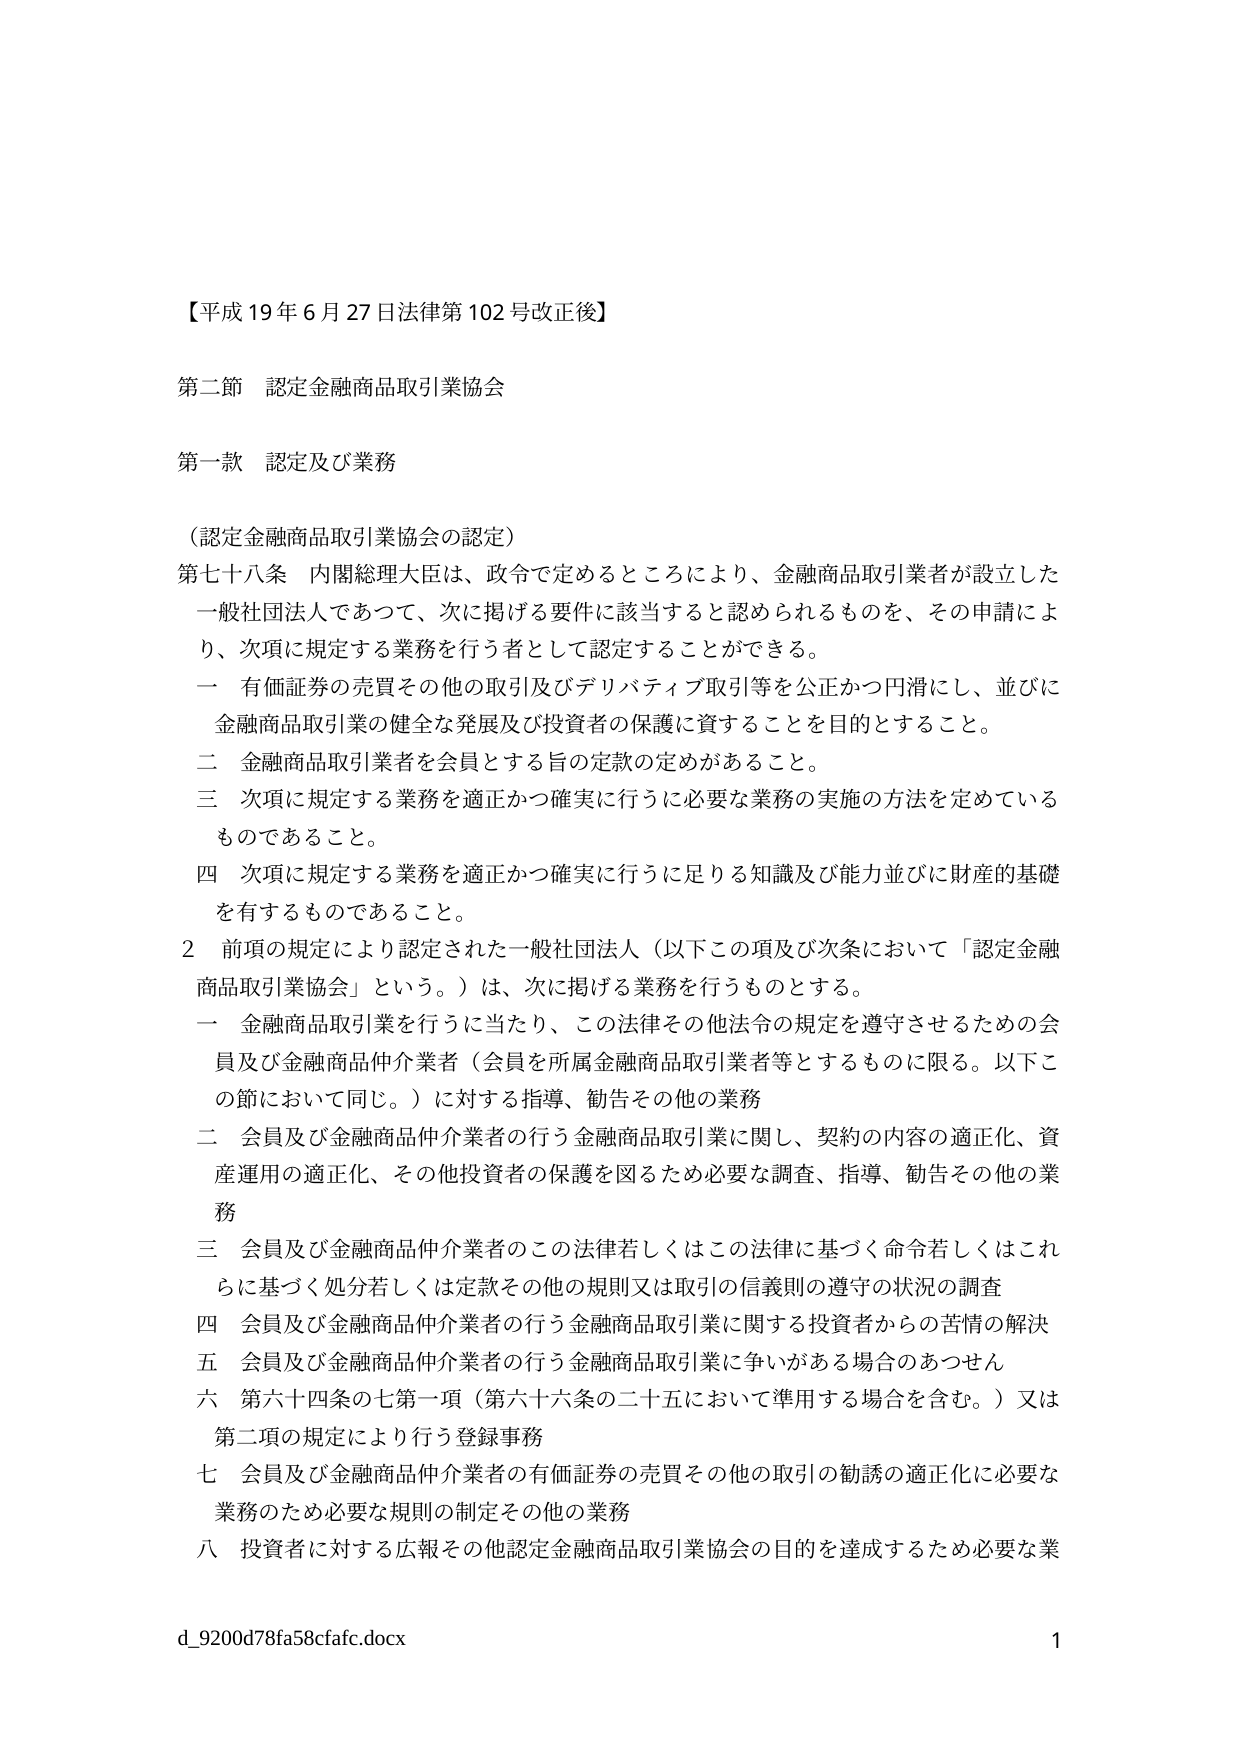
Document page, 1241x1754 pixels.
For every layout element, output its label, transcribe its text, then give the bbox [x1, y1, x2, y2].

text 【平成19年6月27日法律第102号改正後】 [177, 292, 1063, 329]
text 四 次項に規定する業務を適正かつ確実に行うに足りる知識及び能力並びに財産的基礎を有するものであること。 [196, 854, 1063, 929]
text （認定金融商品取引業協会の認定） [177, 517, 1063, 554]
text 七 会員及び金融商品仲介業者の有価証券の売買その他の取引の勧誘の適正化に必要な業務のため必要な規則の制定その他の業務 [196, 1454, 1063, 1529]
text ２ 前項の規定により認定された一般社団法人（以下この項及び次条において「認定金融商品取引業協会」という。）は、次に掲げる業務を行うものとする。 [177, 929, 1063, 1004]
text 三 次項に規定する業務を適正かつ確実に行うに必要な業務の実施の方法を定めているものであること。 [196, 779, 1063, 854]
text 五 会員及び金融商品仲介業者の行う金融商品取引業に争いがある場合のあつせん [196, 1342, 1063, 1379]
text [196, 1529, 1063, 1567]
text 第七十八条 内閣総理大臣は、政令で定めるところにより、金融商品取引業者が設立した一般社団法人であつて、次に掲げる要件に該当すると認められるものを、その申請により、次項に規定する業務を行う者として認定することができる。 [177, 554, 1063, 667]
text 四 会員及び金融商品仲介業者の行う金融商品取引業に関する投資者からの苦情の解決 [196, 1304, 1063, 1342]
text 二 会員及び金融商品仲介業者の行う金融商品取引業に関し、契約の内容の適正化、資産運用の適正化、その他投資者の保護を図るため必要な調査、指導、勧告その他の業務 [196, 1117, 1063, 1229]
text 三 会員及び金融商品仲介業者のこの法律若しくはこの法律に基づく命令若しくはこれらに基づく処分若しくは定款その他の規則又は取引の信義則の遵守の状況の調査 [196, 1229, 1063, 1304]
text 六 第六十四条の七第一項（第六十六条の二十五において準用する場合を含む。）又は第二項の規定により行う登録事務 [196, 1379, 1063, 1454]
text 二 金融商品取引業者を会員とする旨の定款の定めがあること。 [196, 742, 1063, 779]
text 第二節 認定金融商品取引業協会 [177, 367, 1063, 404]
text 一 金融商品取引業を行うに当たり、この法律その他法令の規定を遵守させるための会員及び金融商品仲介業者（会員を所属金融商品取引業者等とするものに限る。以下この節において同じ。）に対する指導、勧告その他の業務 [196, 1004, 1063, 1117]
text 一 有価証券の売買その他の取引及びデリバティブ取引等を公正かつ円滑にし、並びに金融商品取引業の健全な発展及び投資者の保護に資することを目的とすること。 [196, 667, 1063, 742]
text 第一款 認定及び業務 [177, 442, 1063, 479]
